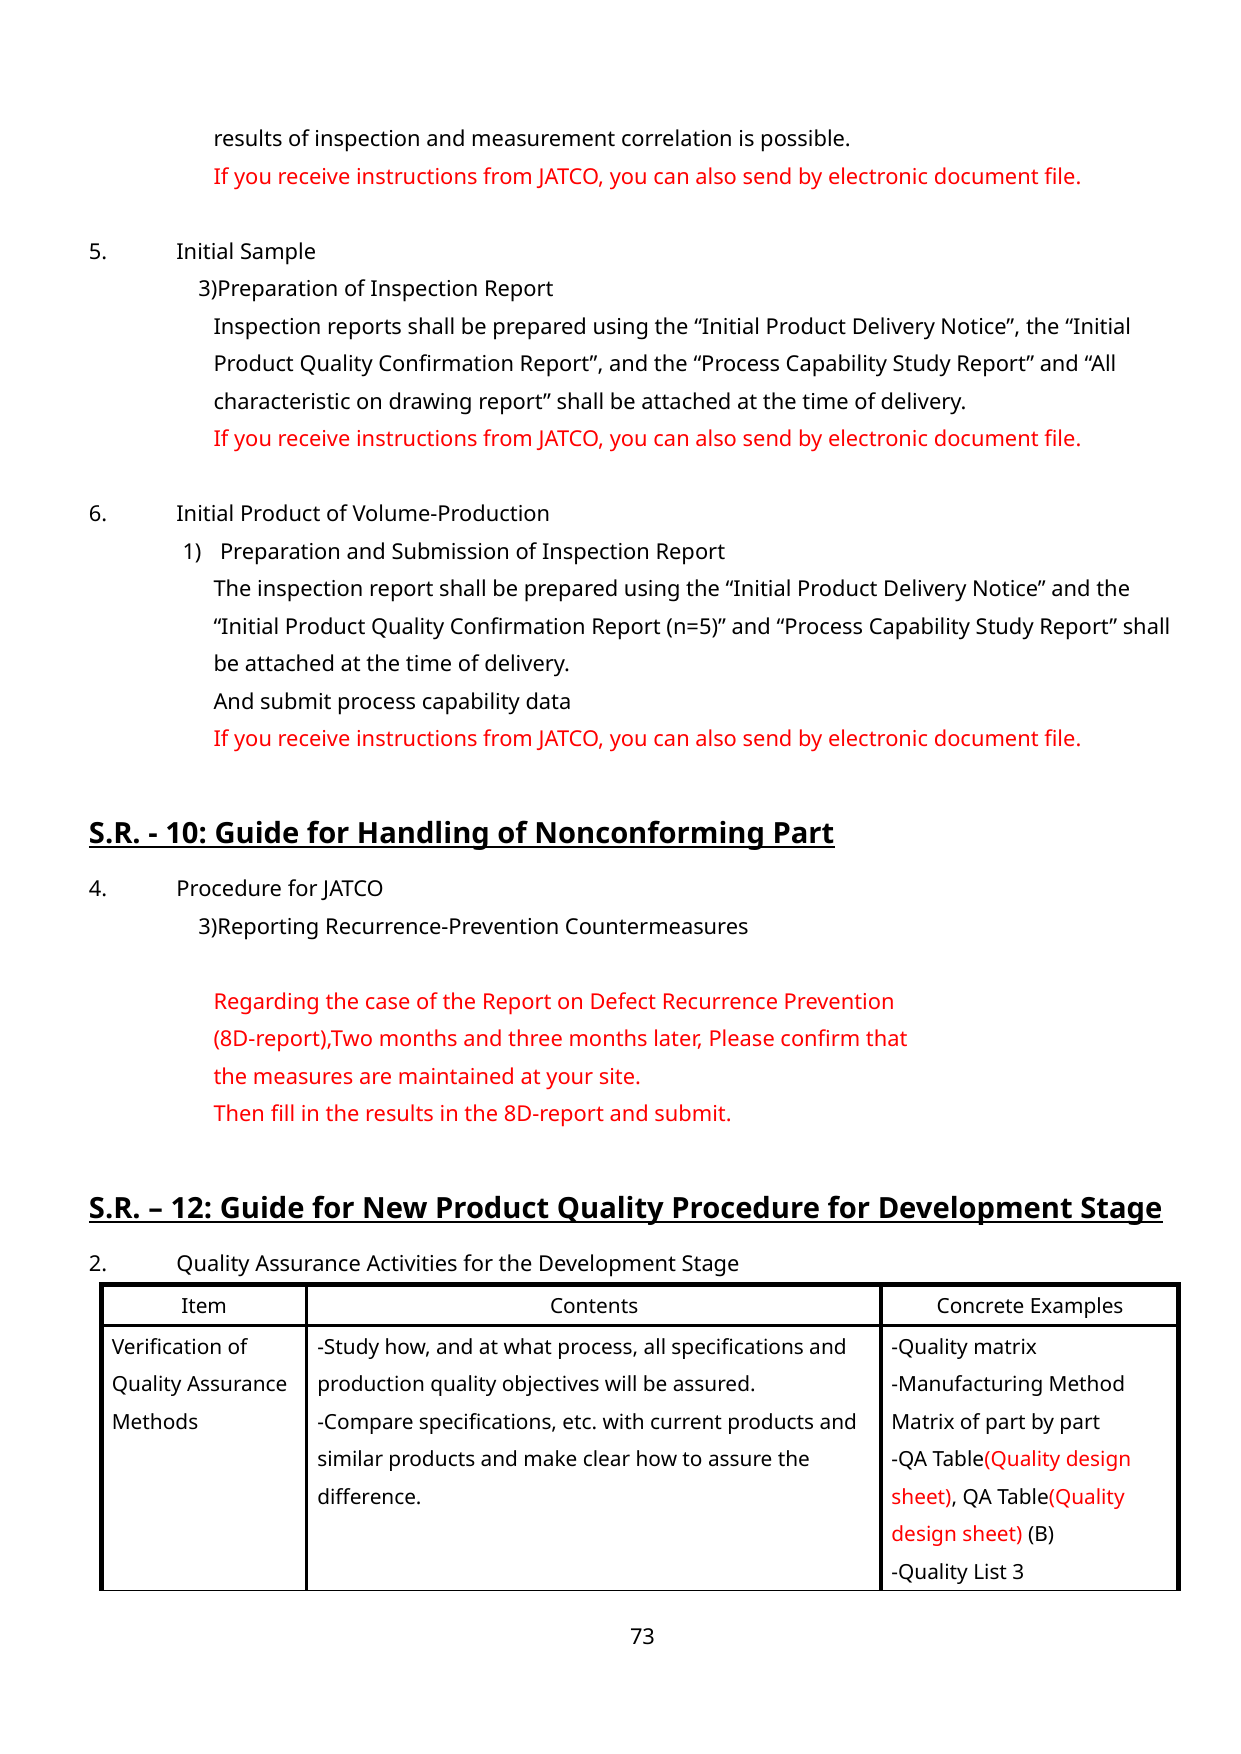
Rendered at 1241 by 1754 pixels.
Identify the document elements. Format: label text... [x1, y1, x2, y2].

text S.R. - 10: Guide for Handling of Nonconforming Part [89, 794, 1196, 869]
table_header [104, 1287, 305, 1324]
text the measures are maintained at your site. [213, 1057, 1196, 1094]
text Inspection reports shall be prepared using the “Initial Product Delivery Notice”, the “Initial Product Quality Confirmation Report”, and the “Process Capability Study Report” and “All characteristic on drawing report” shall be attached at the time of delivery. [213, 307, 1196, 419]
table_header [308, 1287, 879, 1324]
text 5. Initial Sample [89, 232, 1196, 269]
text If you receive instructions from JATCO, you can also send by electronic document file. [213, 157, 1196, 194]
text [213, 119, 1196, 157]
text If you receive instructions from JATCO, you can also send by electronic document file. [213, 419, 1196, 457]
text 3)Reporting Recurrence-Prevention Countermeasures [89, 907, 1196, 944]
text Then fill in the results in the 8D-report and submit. [213, 1094, 1196, 1132]
text 2. Quality Assurance Activities for the Development Stage [89, 1244, 1196, 1282]
text If you receive instructions from JATCO, you can also send by electronic document file. [213, 719, 1196, 757]
text (8D-report),Two months and three months later, Please confirm that [213, 1019, 1196, 1057]
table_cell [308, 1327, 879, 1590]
text 3)Preparation of Inspection Report [89, 269, 1196, 307]
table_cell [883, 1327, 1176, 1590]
text And submit process capability data [213, 682, 1196, 719]
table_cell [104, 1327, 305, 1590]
text 6. Initial Product of Volume-Production [89, 494, 1196, 532]
text The inspection report shall be prepared using the “Initial Product Delivery Notice” and the “Initial Product Quality Confirmation Report (n=5)” and “Process Capability Study Report” shall be attached at the time of delivery. [213, 569, 1196, 682]
text 4. Procedure for JATCO [89, 869, 1196, 907]
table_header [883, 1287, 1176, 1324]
list Preparation and Submission of Inspection Report [182, 532, 1196, 569]
text Regarding the case of the Report on Defect Recurrence Prevention [213, 982, 1196, 1019]
text S.R. – 12: Guide for New Product Quality Procedure for Development Stage [89, 1169, 1196, 1244]
